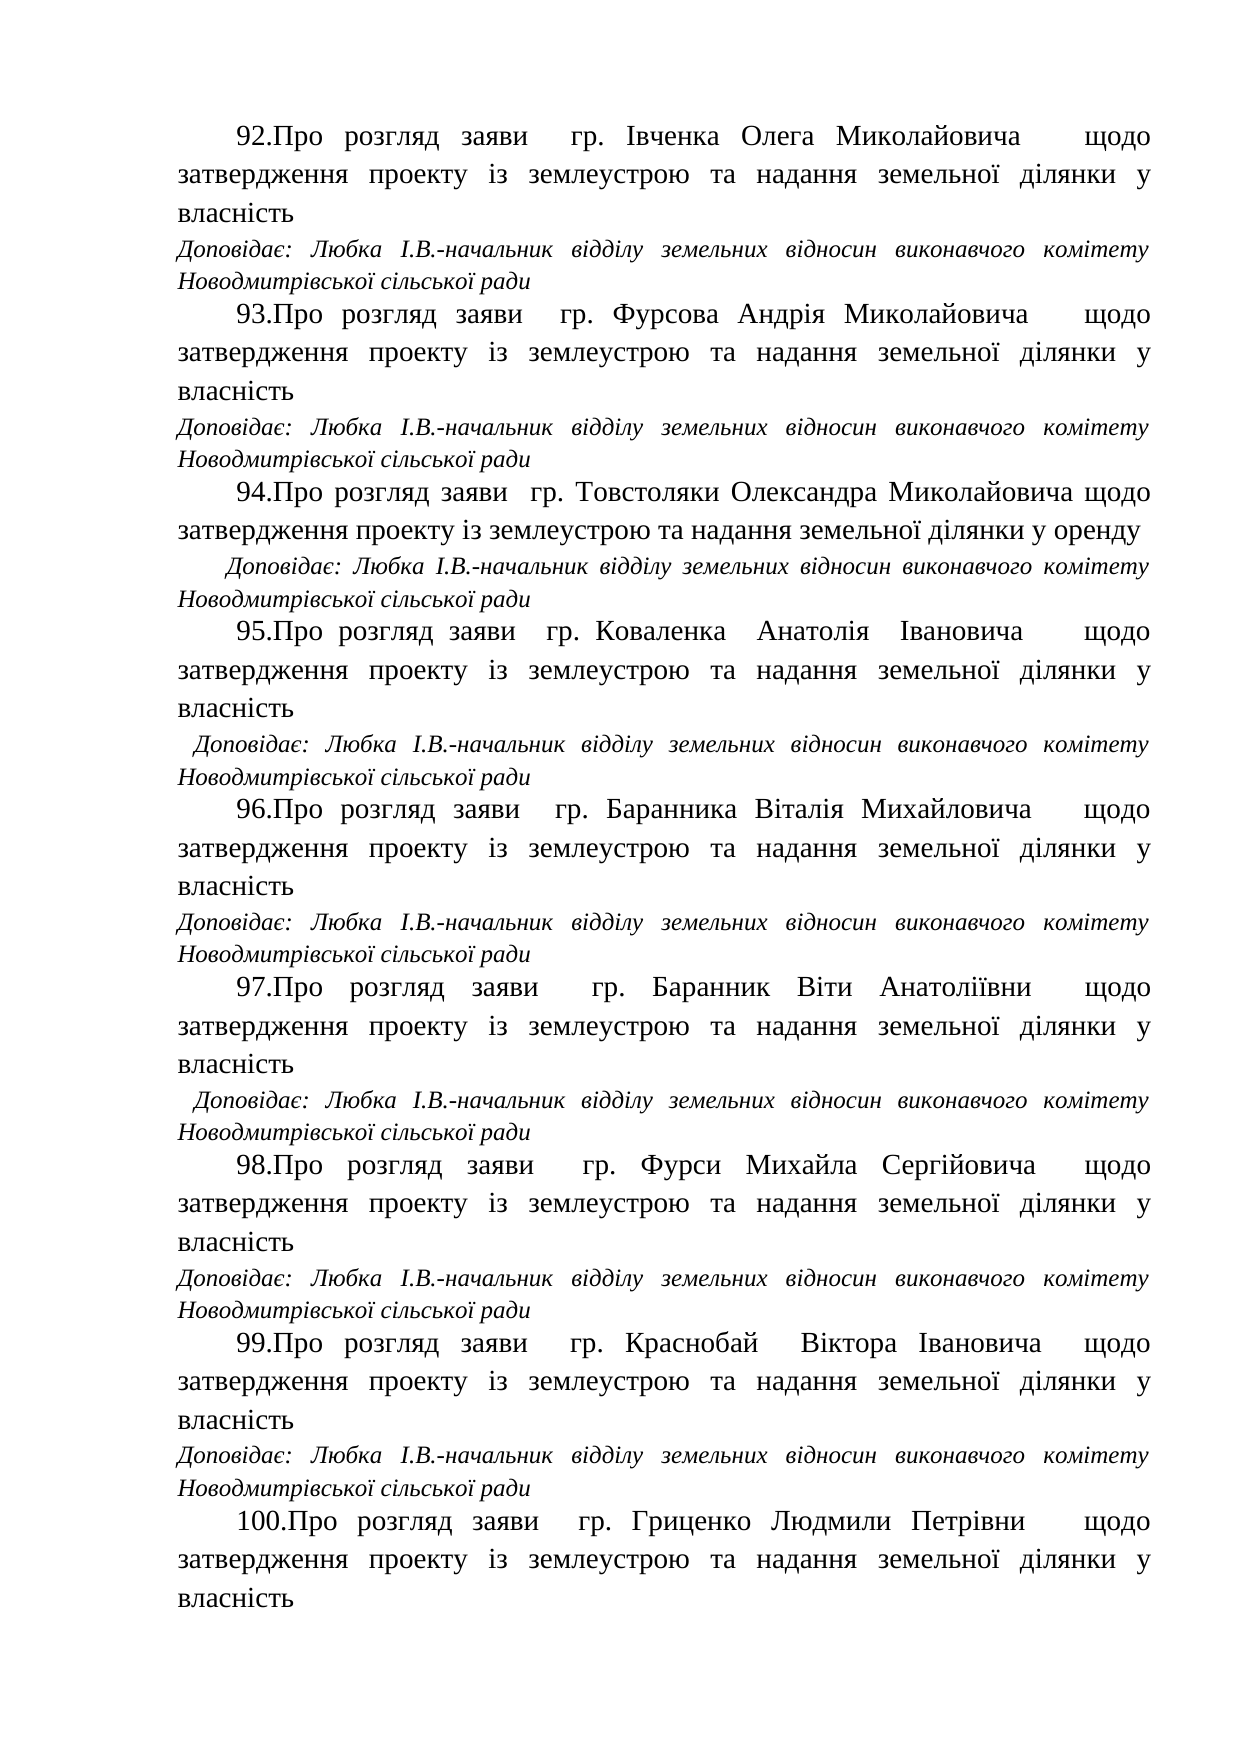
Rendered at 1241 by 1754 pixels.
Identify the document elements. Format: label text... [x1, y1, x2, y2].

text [177, 234, 1152, 296]
text 95.Про розгляд заяви гр. Коваленка Анатолія Івановича щодо затвердження проекту із землеустрою та надання земельної ділянки у власність [177, 613, 1152, 724]
text Доповідає: Любка І.В.-начальник відділу земельних відносин виконавчого комітету Новодмитрівської сільської ради [177, 729, 1152, 791]
text Доповідає: Любка І.В.-начальник відділу земельних відносин виконавчого комітету Новодмитрівської сільської ради [177, 1263, 1152, 1325]
text Доповідає: Любка І.В.-начальник відділу земельних відносин виконавчого комітету Новодмитрівської сільської ради [177, 551, 1152, 613]
text Доповідає: Любка І.В.-начальник відділу земельних відносин виконавчого комітету Новодмитрівської сільської ради [177, 1085, 1152, 1147]
text 92.Про розгляд заяви гр. Івченка Олега Миколайовича щодо затвердження проекту із землеустрою та надання земельної ділянки у власність [177, 118, 1152, 229]
text 97.Про розгляд заяви гр. Баранник Віти Анатоліївни щодо затвердження проекту із землеустрою та надання земельної ділянки у власність [177, 969, 1152, 1080]
text 96.Про розгляд заяви гр. Баранника Віталія Михайловича щодо затвердження проекту із землеустрою та надання земельної ділянки у власність [177, 791, 1152, 902]
text 94.Про розгляд заяви гр. Товстоляки Олександра Миколайовича щодо затвердження проекту із землеустрою та надання земельної ділянки у оренду [177, 474, 1152, 546]
text 99.Про розгляд заяви гр. Краснобай Віктора Івановича щодо затвердження проекту із землеустрою та надання земельної ділянки у власність [177, 1325, 1152, 1436]
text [177, 1441, 1152, 1503]
text Доповідає: Любка І.В.-начальник відділу земельних відносин виконавчого комітету Новодмитрівської сільської ради [177, 412, 1152, 474]
text 98.Про розгляд заяви гр. Фурси Михайла Сергійовича щодо затвердження проекту із землеустрою та надання земельної ділянки у власність [177, 1147, 1152, 1258]
text Доповідає: Любка І.В.-начальник відділу земельних відносин виконавчого комітету Новодмитрівської сільської ради [177, 907, 1152, 969]
text 100.Про розгляд заяви гр. Гриценко Людмили Петрівни щодо затвердження проекту із землеустрою та надання земельної ділянки у власність [177, 1503, 1152, 1613]
text 93.Про розгляд заяви гр. Фурсова Андрія Миколайовича щодо затвердження проекту із землеустрою та надання земельної ділянки у власність [177, 296, 1152, 407]
